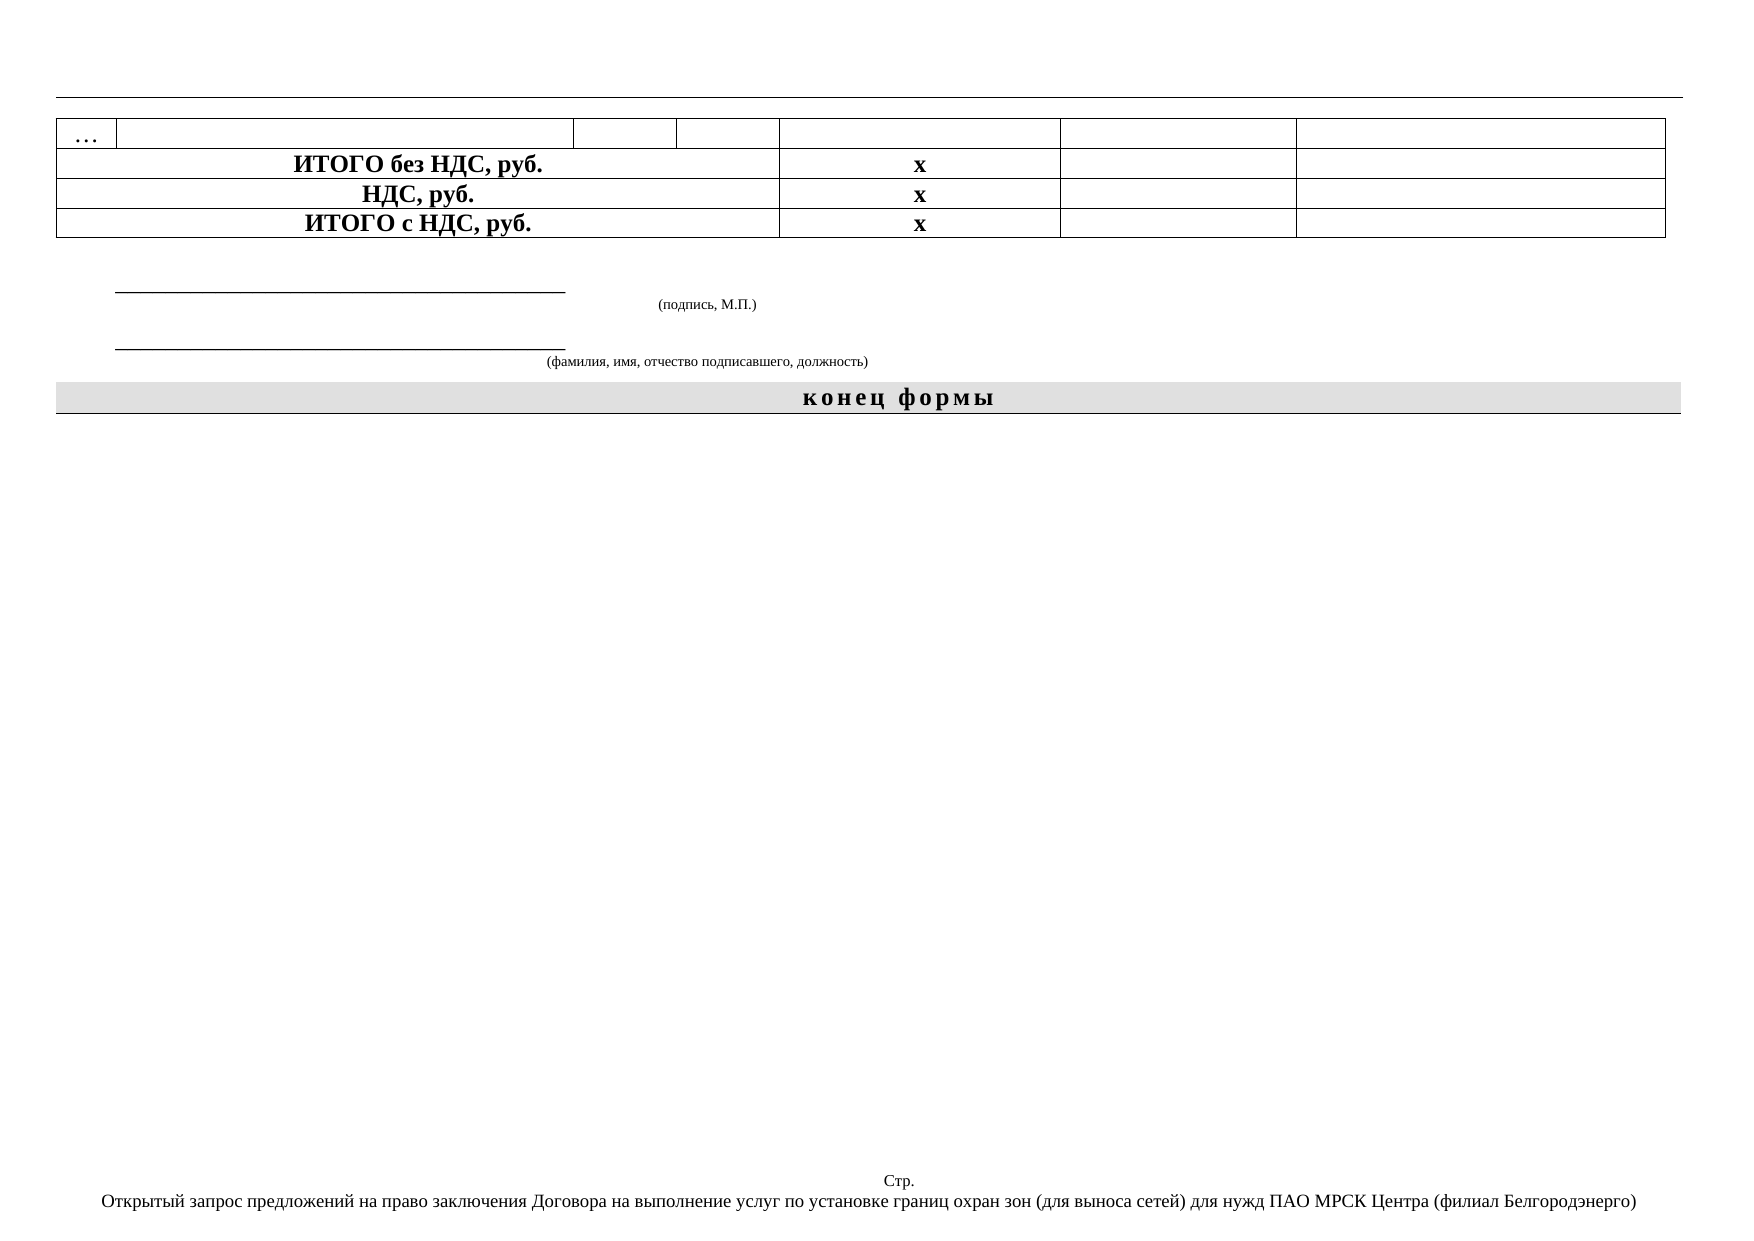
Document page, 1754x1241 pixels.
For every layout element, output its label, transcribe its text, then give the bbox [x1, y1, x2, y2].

table_cell [574, 119, 676, 148]
table_cell х [780, 149, 1060, 178]
table_cell [1061, 119, 1296, 148]
text ____________________________________ [56, 267, 1683, 296]
table_cell х [780, 209, 1060, 237]
table_cell х [780, 179, 1060, 207]
table_cell [1297, 119, 1665, 148]
table_cell [1061, 179, 1296, 207]
table_cell ИТОГО без НДС, руб. [57, 149, 779, 178]
table_cell НДС, руб. [57, 179, 779, 207]
table_cell … [57, 119, 116, 148]
table_cell [1061, 149, 1296, 178]
table_cell [1297, 149, 1665, 178]
text конец формы [56, 382, 1681, 413]
text ____________________________________ [56, 324, 1683, 353]
table_cell [117, 119, 573, 148]
table_cell [1297, 209, 1665, 237]
table_cell [1297, 179, 1665, 207]
text (фамилия, имя, отчество подписавшего, должность) [56, 353, 1299, 382]
table_cell [780, 119, 1060, 148]
text (подпись, М.П.) [56, 296, 1299, 324]
table_cell [677, 119, 779, 148]
table_cell ИТОГО с НДС, руб. [57, 209, 779, 237]
table_cell [1061, 209, 1296, 237]
